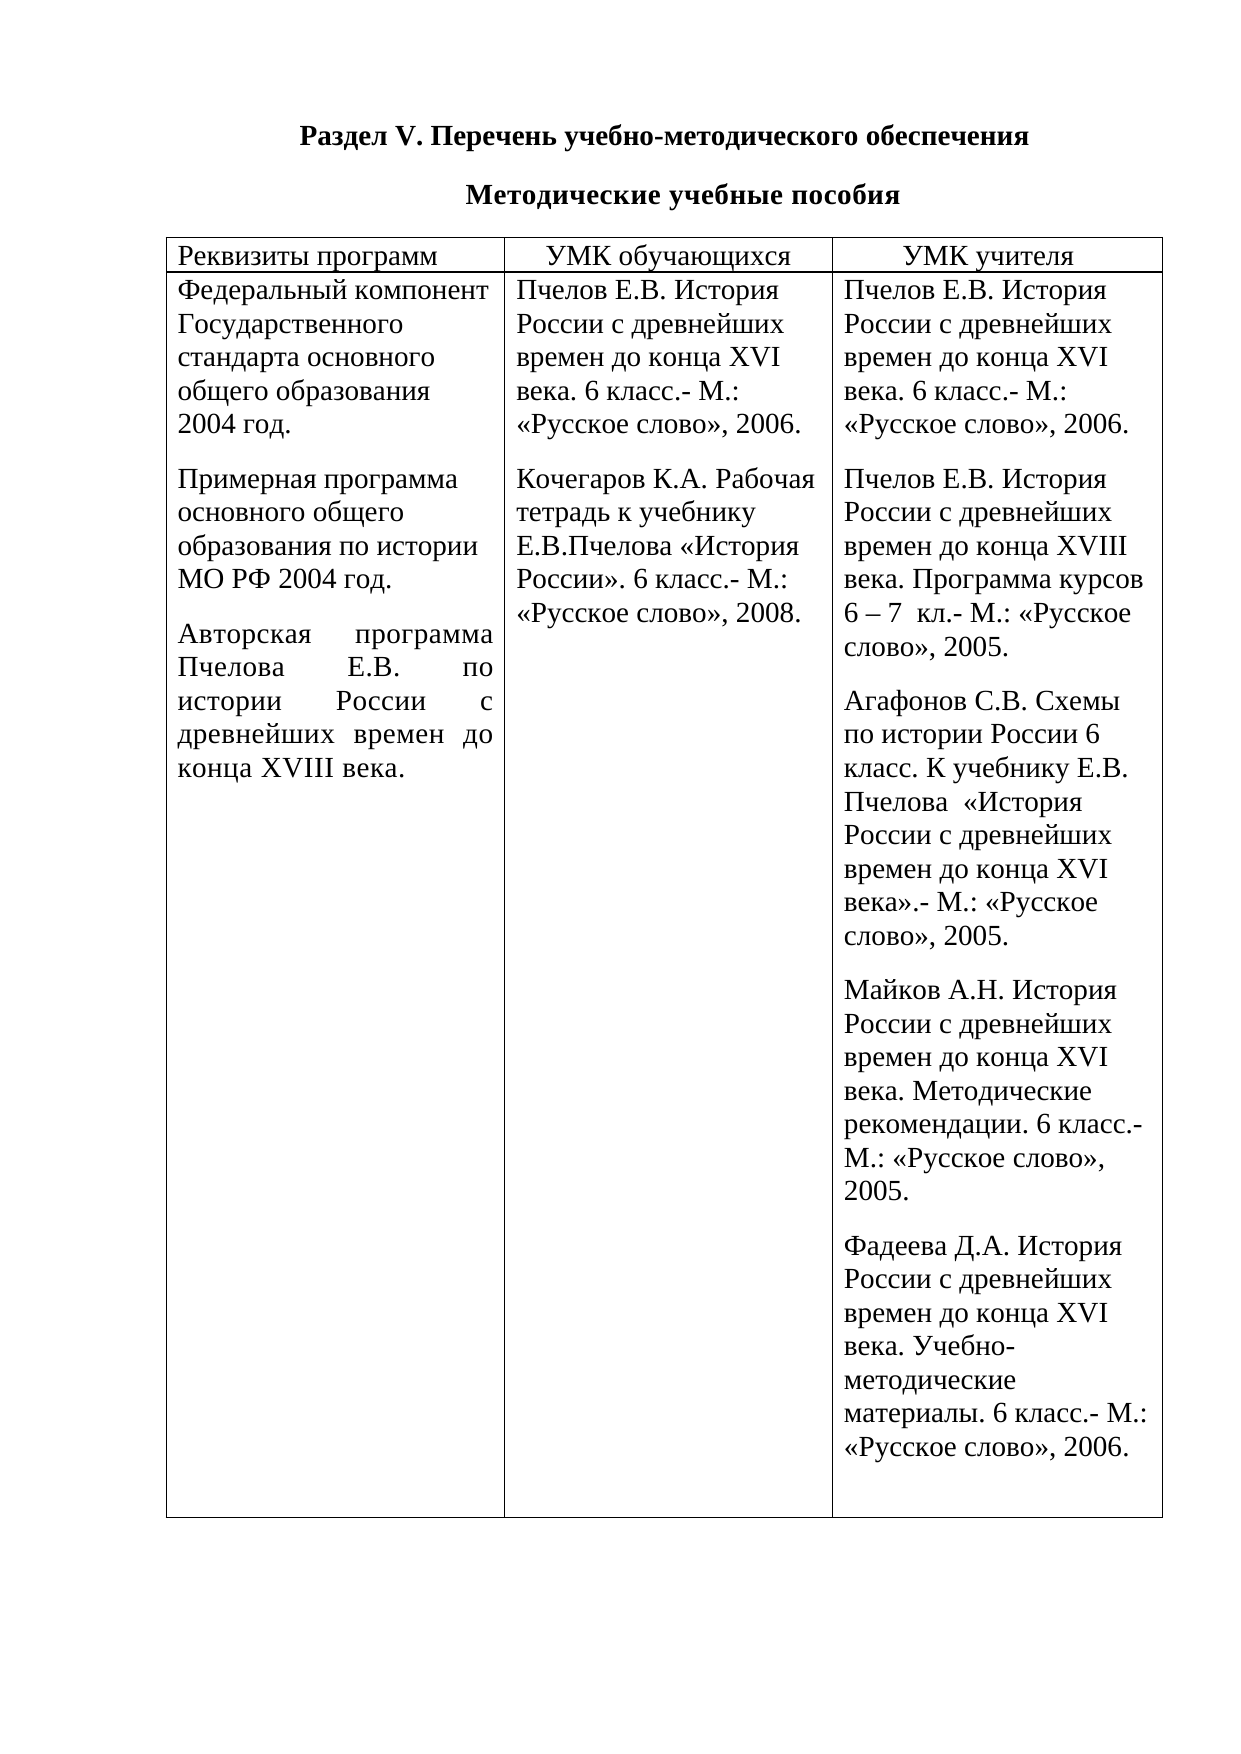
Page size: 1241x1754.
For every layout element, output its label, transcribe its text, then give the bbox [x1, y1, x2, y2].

table_cell Федеральный компонент Государственного стандарта основного общего образования 2004 год. Примерная программа основного общего образования по истории МО РФ 2004 год. Авторская программа Пчелова Е.В. по истории России с древнейших времен до конца XVIII века. [167, 273, 504, 1517]
table_cell Пчелов Е.В. История России с древнейших времен до конца XVI века. 6 класс.- М.: «Русское слово», 2006. Кочегаров К.А. Рабочая тетрадь к учебнику Е.В.Пчелова «История России». 6 класс.- М.: «Русское слово», 2008. [505, 273, 832, 1517]
table_cell Пчелов Е.В. История России с древнейших времен до конца XVI века. 6 класс.- М.: «Русское слово», 2006. Пчелов Е.В. История России с древнейших времен до конца XVIII века. Программа курсов 6 – 7 кл.- М.: «Русское слово», 2005. Агафонов С.В. Схемы по истории России 6 класс. К учебнику Е.В. Пчелова «История России с древнейших времен до конца XVI века».- М.: «Русское слово», 2005. Майков А.Н. История России с древнейших времен до конца XVI века. Методические рекомендации. 6 класс.- М.: «Русское слово», 2005. Фадеева Д.А. История России с древнейших времен до конца XVI века. Учебно-методические материалы. 6 класс.- М.: «Русское слово», 2006. [833, 273, 1162, 1517]
table_header Реквизиты программ [167, 238, 504, 271]
text Методические учебные пособия [215, 177, 1152, 211]
table_header УМК учителя [833, 238, 1162, 271]
table_header УМК обучающихся [505, 238, 832, 271]
text Раздел V. Перечень учебно-методического обеспечения [177, 118, 1152, 152]
